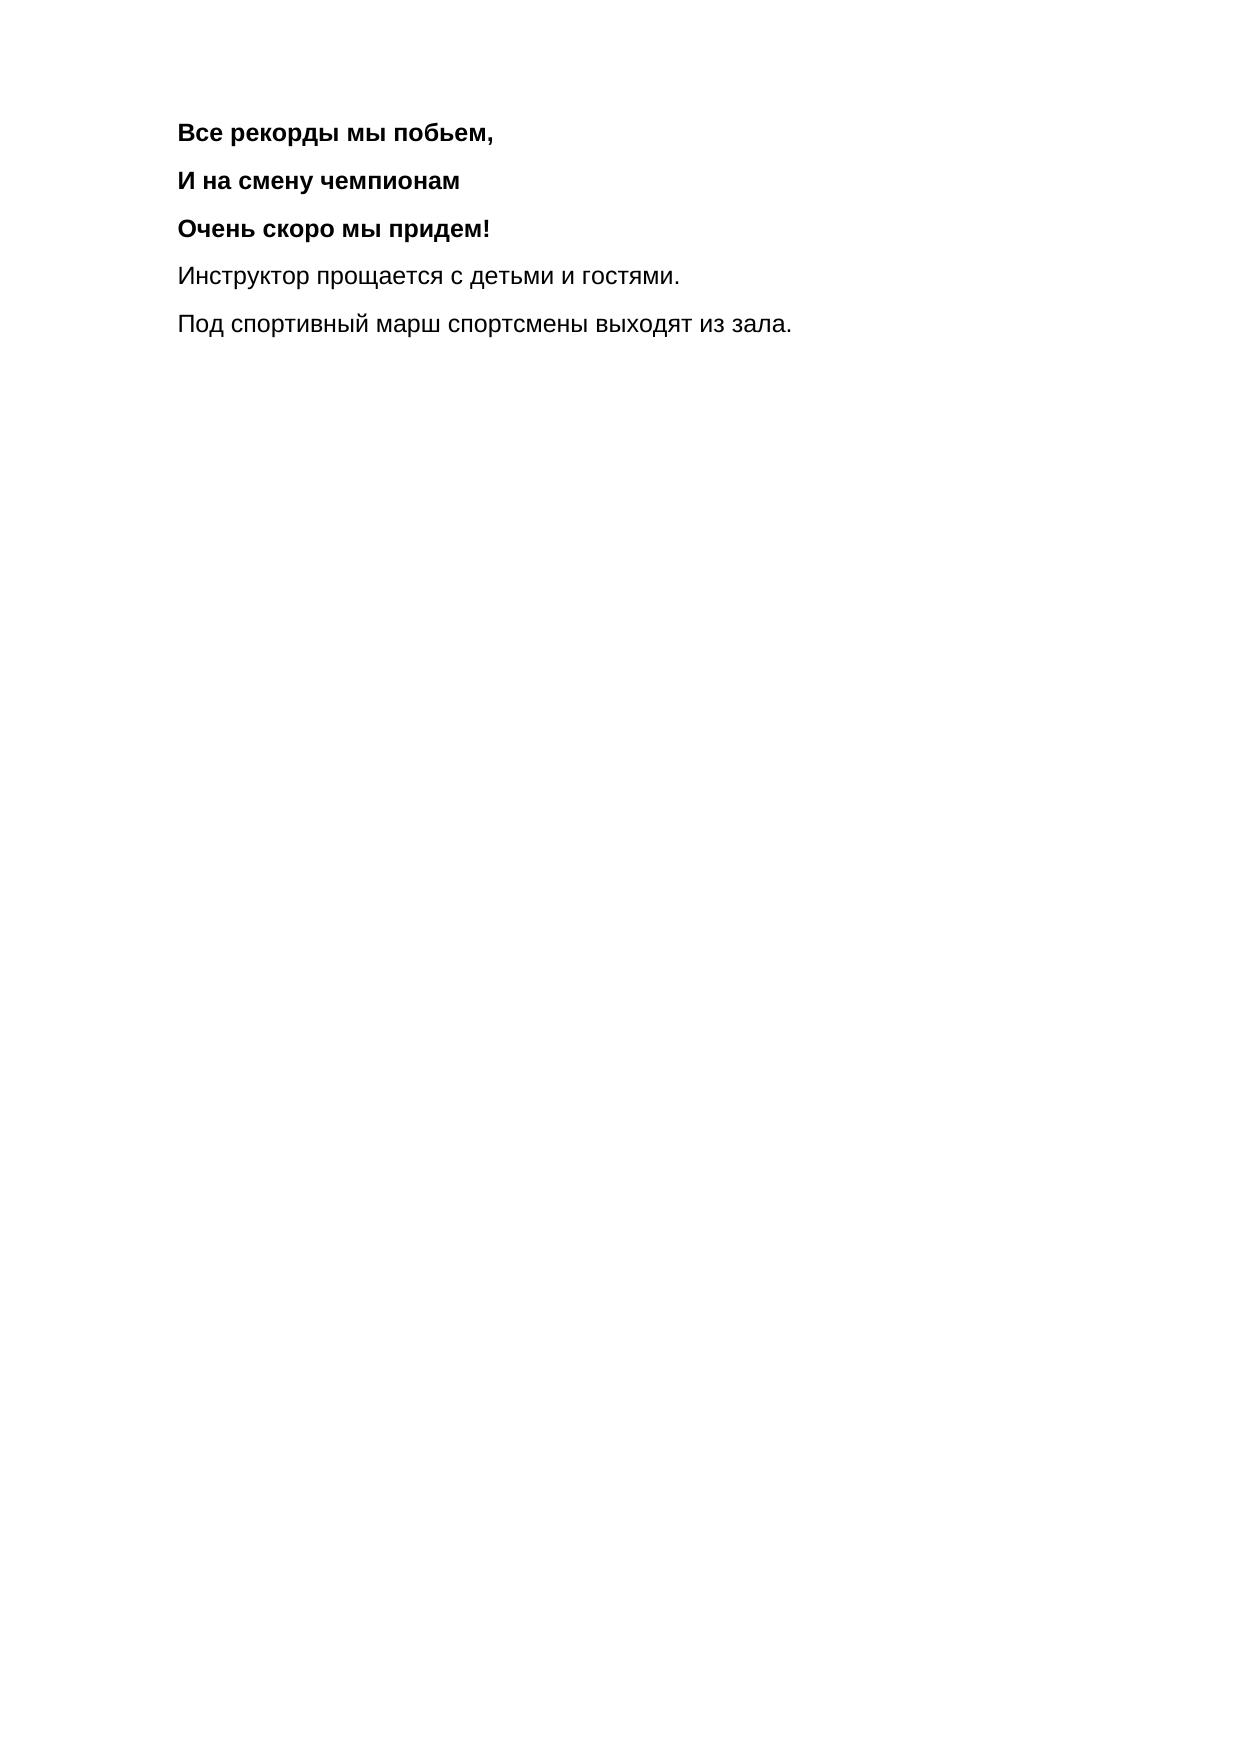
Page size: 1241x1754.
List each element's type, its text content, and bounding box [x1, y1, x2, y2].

text Под спортивный марш спортсмены выходят из зала. [177, 309, 1152, 338]
text И на смену чемпионам [177, 166, 1152, 194]
text Очень скоро мы придем! [177, 213, 1152, 242]
text Все рекорды мы побьем, [177, 118, 1152, 147]
text Инструктор прощается с детьми и гостями. [177, 261, 1152, 290]
